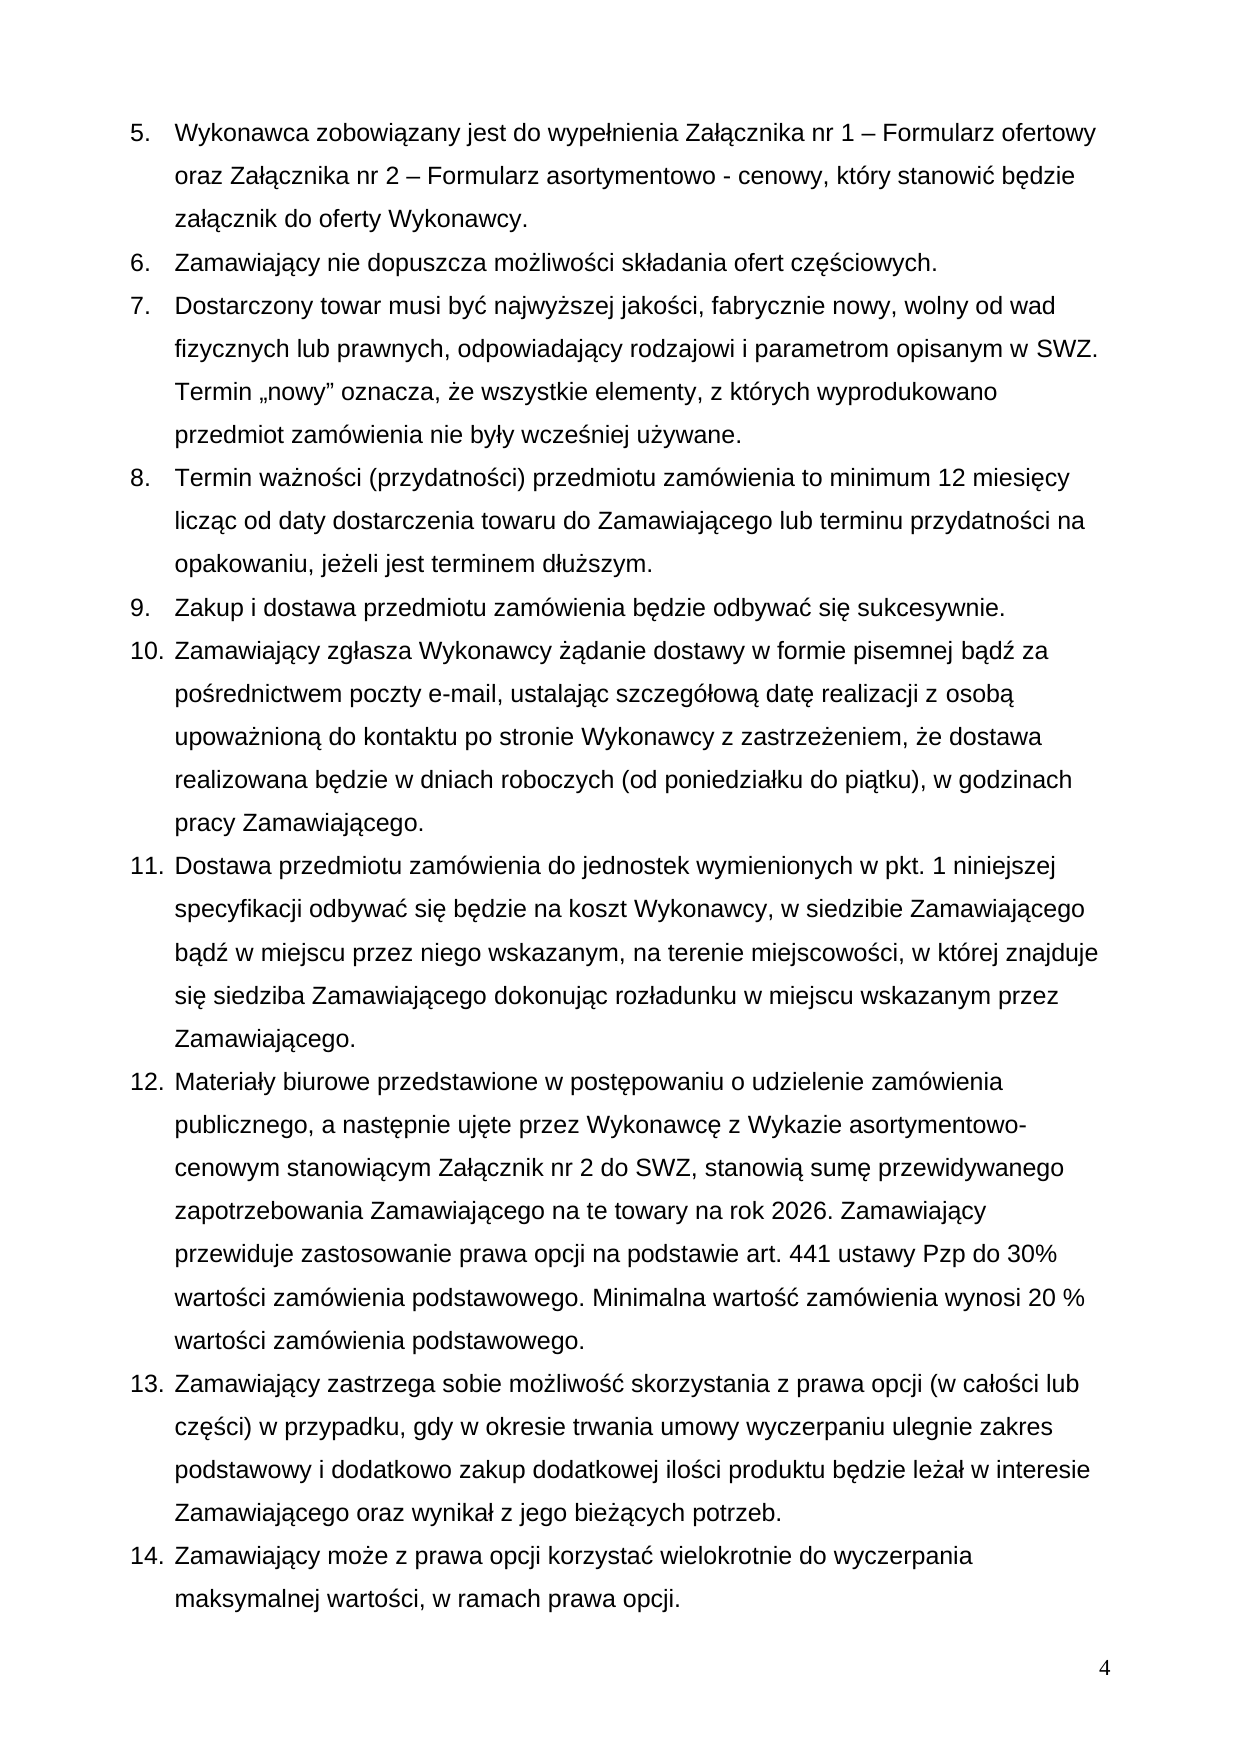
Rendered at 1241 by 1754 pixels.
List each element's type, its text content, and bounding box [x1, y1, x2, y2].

list Zamawiający może z prawa opcji korzystać wielokrotnie do wyczerpania maksymalnej wartości, w ramach prawa opcji. [130, 1541, 1110, 1613]
list Wykonawca zobowiązany jest do wypełnienia Załącznika nr 1 – Formularz ofertowy oraz Załącznika nr 2 – Formularz asortymentowo - cenowy, który stanowić będzie załącznik do oferty Wykonawcy. [130, 118, 1110, 233]
list Dostawa przedmiotu zamówienia do jednostek wymienionych w pkt. 1 niniejszej specyfikacji odbywać się będzie na koszt Wykonawcy, w siedzibie Zamawiającego bądź w miejscu przez niego wskazanym, na terenie miejscowości, w której znajduje się siedziba Zamawiającego dokonując rozładunku w miejscu wskazanym przez Zamawiającego. [130, 851, 1110, 1052]
list Zamawiający zgłasza Wykonawcy żądanie dostawy w formie pisemnej bądź za pośrednictwem poczty e-mail, ustalając szczegółową datę realizacji z osobą upoważnioną do kontaktu po stronie Wykonawcy z zastrzeżeniem, że dostawa realizowana będzie w dniach roboczych (od poniedziałku do piątku), w godzinach pracy Zamawiającego. [130, 636, 1110, 837]
list Zakup i dostawa przedmiotu zamówienia będzie odbywać się sukcesywnie. [130, 592, 1110, 621]
list Termin ważności (przydatności) przedmiotu zamówienia to minimum 12 miesięcy licząc od daty dostarczenia towaru do Zamawiającego lub terminu przydatności na opakowaniu, jeżeli jest terminem dłuższym. [130, 463, 1110, 578]
list Dostarczony towar musi być najwyższej jakości, fabrycznie nowy, wolny od wad fizycznych lub prawnych, odpowiadający rodzajowi i parametrom opisanym w SWZ. Termin „nowy” oznacza, że wszystkie elementy, z których wyprodukowano przedmiot zamówienia nie były wcześniej używane. [130, 291, 1110, 449]
list Zamawiający nie dopuszcza możliwości składania ofert częściowych. [130, 247, 1110, 276]
list Materiały biurowe przedstawione w postępowaniu o udzielenie zamówienia publicznego, a następnie ujęte przez Wykonawcę z Wykazie asortymentowo-cenowym stanowiącym Załącznik nr 2 do SWZ, stanowią sumę przewidywanego zapotrzebowania Zamawiającego na te towary na rok 2026. Zamawiający przewiduje zastosowanie prawa opcji na podstawie art. 441 ustawy Pzp do 30% wartości zamówienia podstawowego. Minimalna wartość zamówienia wynosi 20 % wartości zamówienia podstawowego. [130, 1067, 1110, 1354]
list Zamawiający zastrzega sobie możliwość skorzystania z prawa opcji (w całości lub części) w przypadku, gdy w okresie trwania umowy wyczerpaniu ulegnie zakres podstawowy i dodatkowo zakup dodatkowej ilości produktu będzie leżał w interesie Zamawiającego oraz wynikał z jego bieżących potrzeb. [130, 1369, 1110, 1527]
